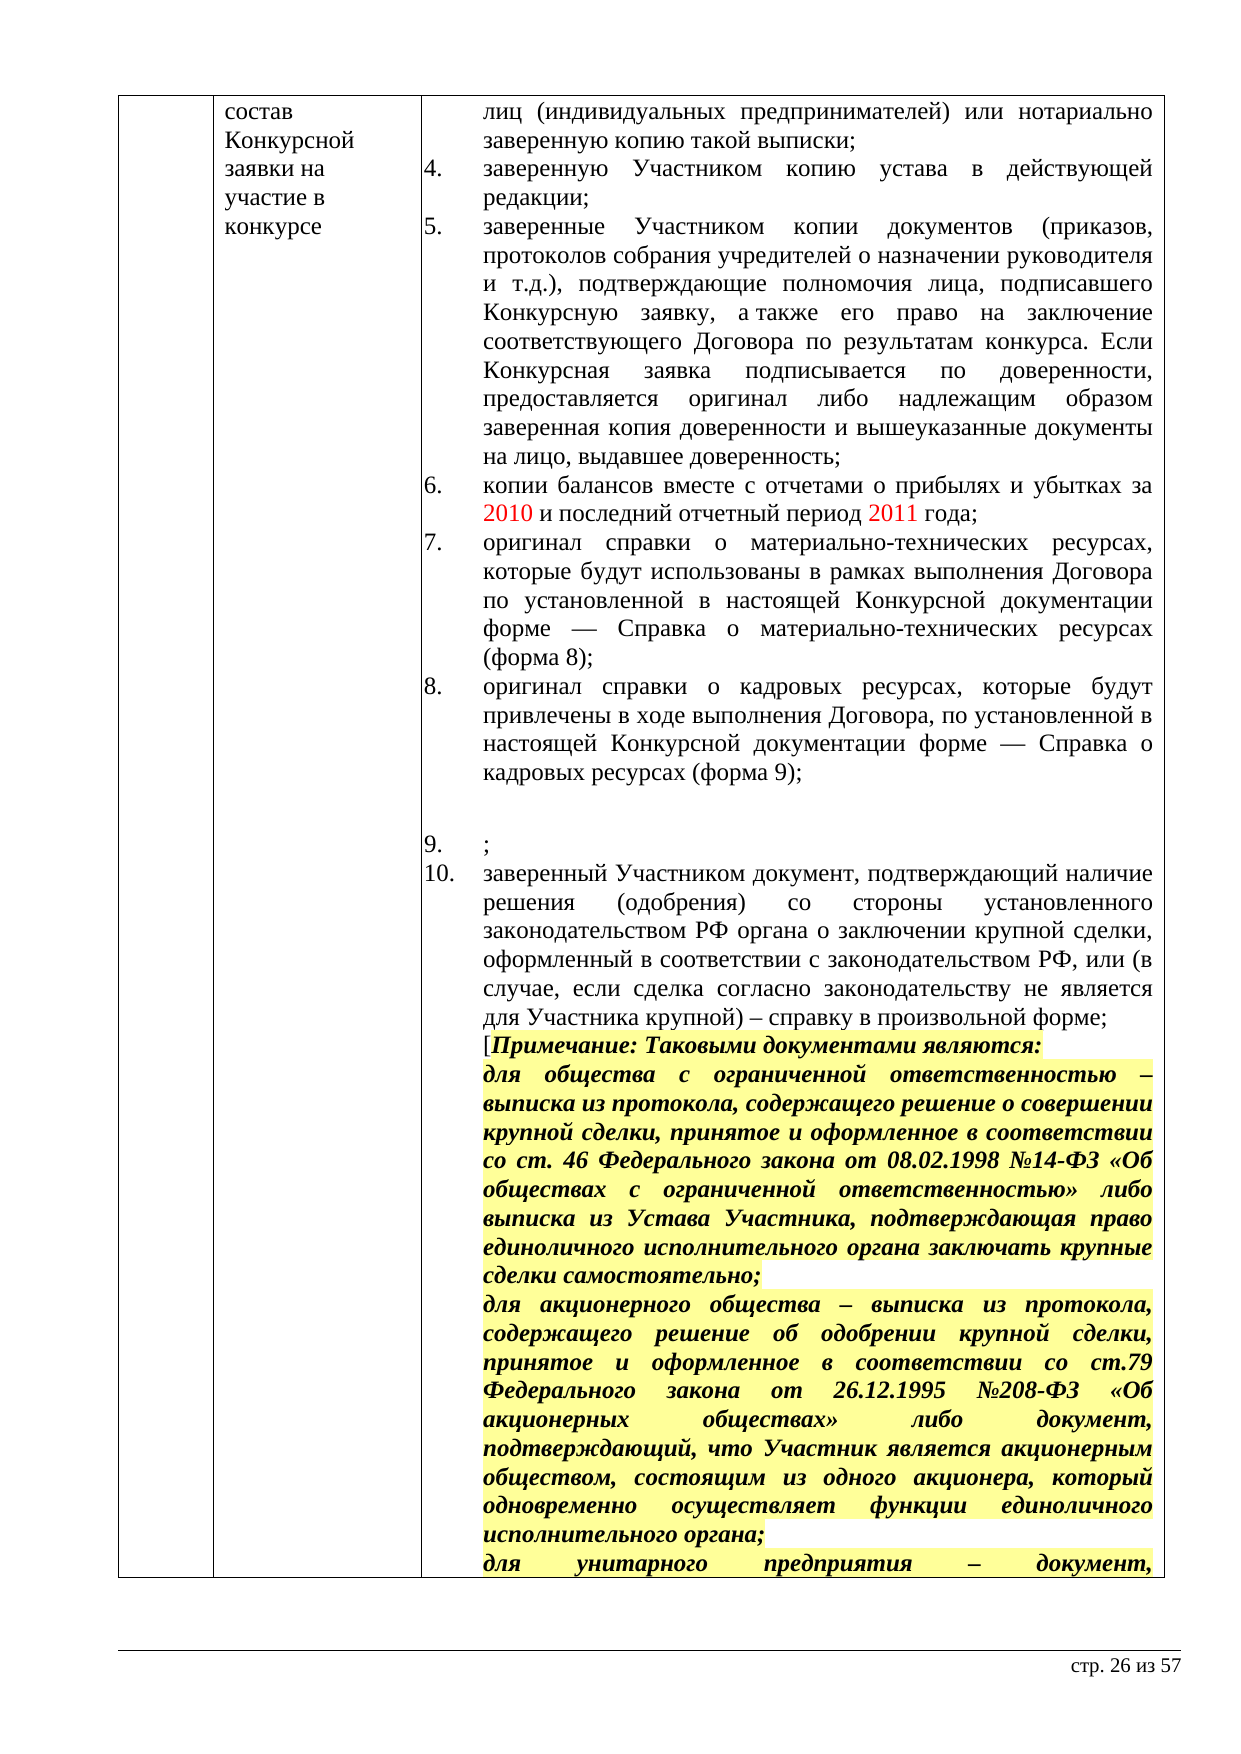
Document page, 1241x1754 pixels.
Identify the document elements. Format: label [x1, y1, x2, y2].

table_cell [422, 96, 1164, 1577]
table_cell [119, 96, 213, 1577]
table_cell [214, 96, 421, 1577]
